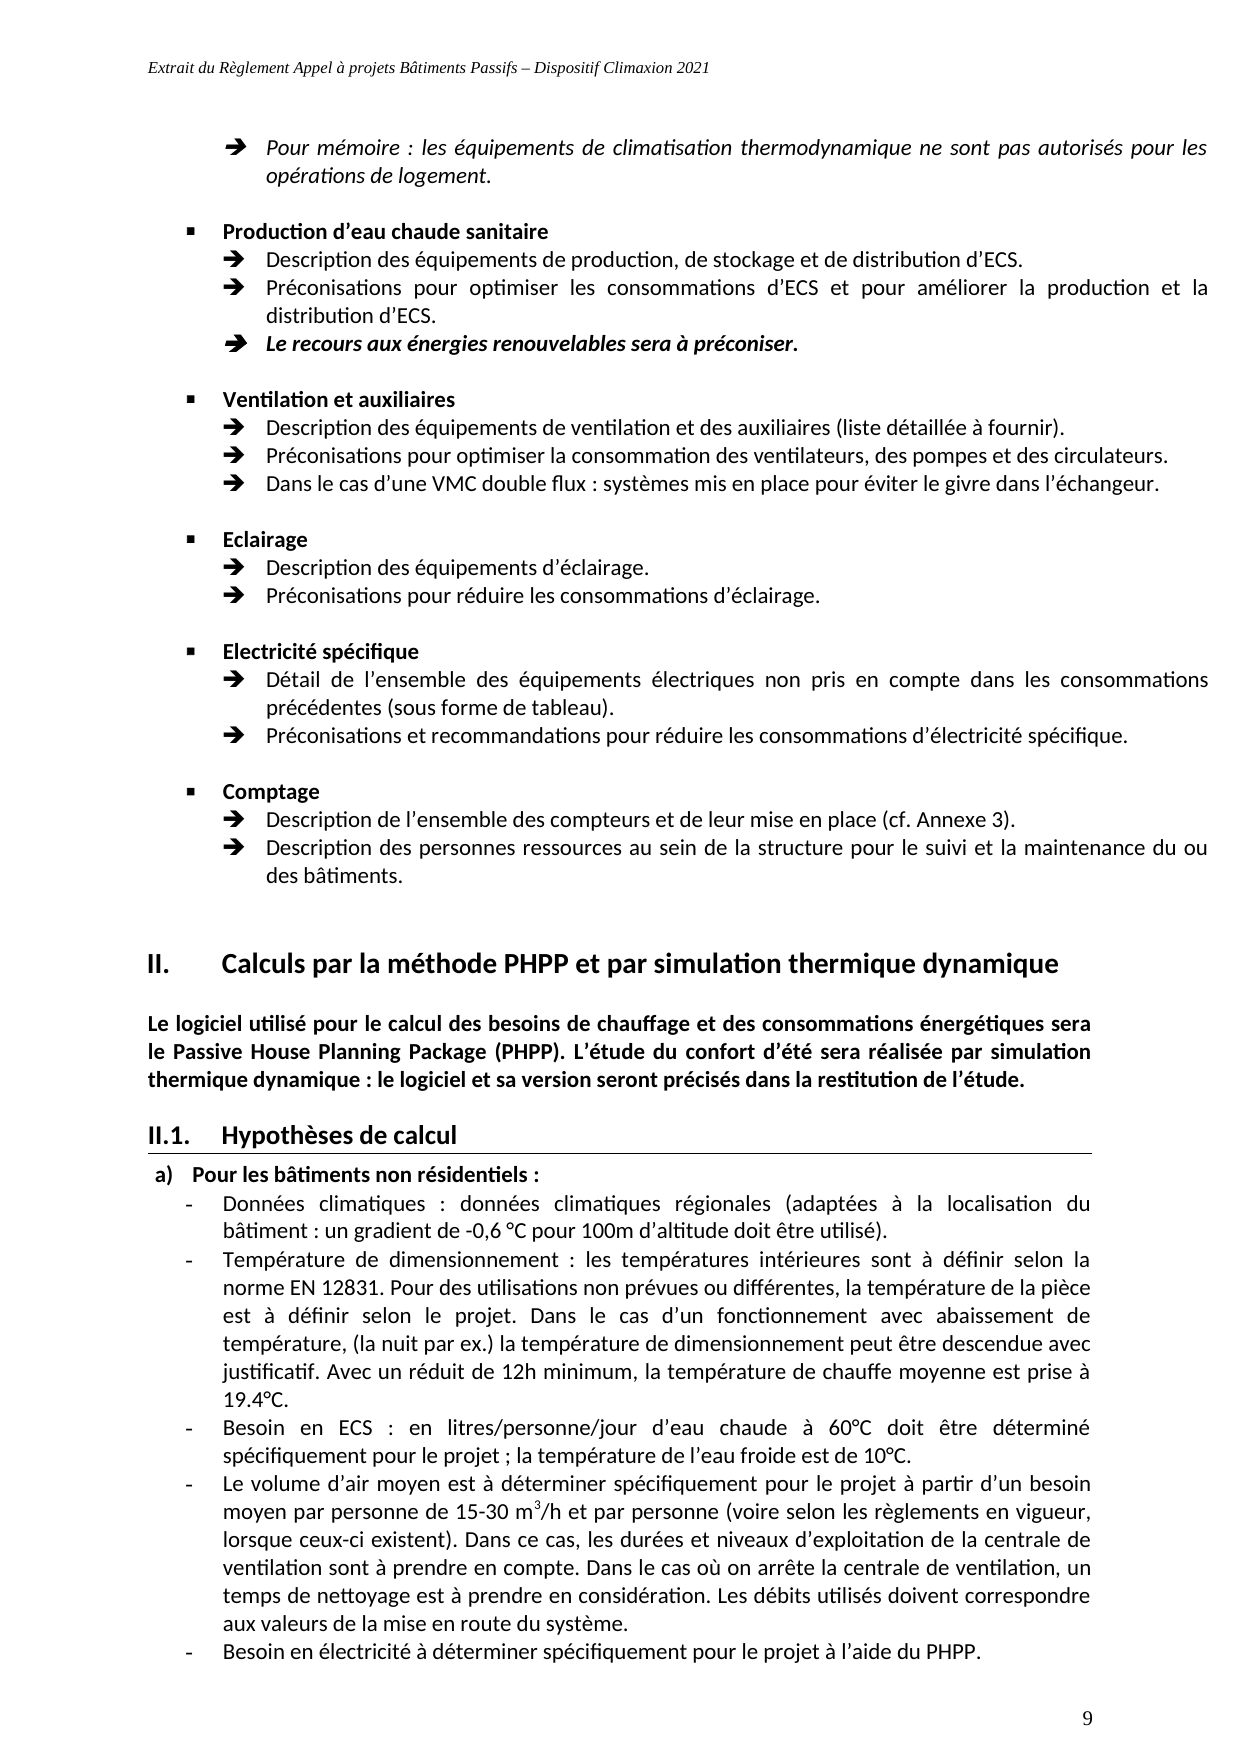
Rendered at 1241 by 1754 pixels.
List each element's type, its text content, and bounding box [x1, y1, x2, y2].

list Description des équipements de ventilation et des auxiliaires (liste détaillée à fournir). [222, 413, 1211, 441]
list Besoin en électricité à déterminer spécifiquement pour le projet à l’aide du PHPP. [185, 1637, 1092, 1665]
list Préconisations pour optimiser les consommations d’ECS et pour améliorer la production et la distribution d’ECS. [222, 273, 1211, 329]
list Pour les bâtiments non résidentiels : [154, 1161, 1211, 1189]
list Comptage [185, 777, 1092, 805]
list Description de l’ensemble des compteurs et de leur mise en place (cf. Annexe 3). [222, 805, 1211, 833]
list Température de dimensionnement : les températures intérieures sont à définir selon la norme EN 12831. Pour des utilisations non prévues ou différentes, la température de la pièce est à définir selon le projet. Dans le cas d’un fonctionnement avec abaissement de température, (la nuit par ex.) la température de dimensionnement peut être descendue avec justificatif. Avec un réduit de 12h minimum, la température de chauffe moyenne est prise à 19.4°C. [185, 1245, 1092, 1413]
list Description des équipements de production, de stockage et de distribution d’ECS. [222, 245, 1211, 273]
list Le recours aux énergies renouvelables sera à préconiser. [222, 329, 1211, 357]
list Ventilation et auxiliaires [185, 385, 1092, 413]
list Production d’eau chaude sanitaire [185, 217, 1092, 245]
list Description des équipements d’éclairage. [222, 553, 1211, 581]
list Pour mémoire : les équipements de climatisation thermodynamique ne sont pas autorisés pour les opérations de logement. [222, 133, 1211, 189]
list Données climatiques : données climatiques régionales (adaptées à la localisation du bâtiment : un gradient de -0,6 °C pour 100m d’altitude doit être utilisé). [185, 1189, 1092, 1245]
subtitle II.1. Hypothèses de calcul [148, 1118, 1092, 1153]
list Dans le cas d’une VMC double flux : systèmes mis en place pour éviter le givre dans l’échangeur. [222, 469, 1211, 497]
list Eclairage [185, 525, 1092, 553]
list Le volume d’air moyen est à déterminer spécifiquement pour le projet à partir d’un besoin moyen par personne de 15-30 m3/h et par personne (voire selon les règlements en vigueur, lorsque ceux-ci existent). Dans ce cas, les durées et niveaux d’exploitation de la centrale de ventilation sont à prendre en compte. Dans le cas où on arrête la centrale de ventilation, un temps de nettoyage est à prendre en considération. Les débits utilisés doivent correspondre aux valeurs de la mise en route du système. [185, 1469, 1092, 1637]
list Description des personnes ressources au sein de la structure pour le suivi et la maintenance du ou des bâtiments. [222, 833, 1211, 889]
list Préconisations pour réduire les consommations d’éclairage. [222, 581, 1211, 609]
list Préconisations pour optimiser la consommation des ventilateurs, des pompes et des circulateurs. [222, 441, 1211, 469]
subtitle Calculs par la méthode PHPP et par simulation thermique dynamique [147, 946, 1211, 981]
list Electricité spécifique [185, 637, 1092, 665]
list Détail de l’ensemble des équipements électriques non pris en compte dans les consommations précédentes (sous forme de tableau). [222, 665, 1211, 721]
list Besoin en ECS : en litres/personne/jour d’eau chaude à 60°C doit être déterminé spécifiquement pour le projet ; la température de l’eau froide est de 10°C. [185, 1413, 1092, 1469]
text Le logiciel utilisé pour le calcul des besoins de chauffage et des consommations énergétiques sera le Passive House Planning Package (PHPP). L’étude du confort d’été sera réalisée par simulation thermique dynamique : le logiciel et sa version seront précisés dans la restitution de l’étude. [148, 1009, 1092, 1093]
list Préconisations et recommandations pour réduire les consommations d’électricité spécifique. [222, 721, 1211, 749]
